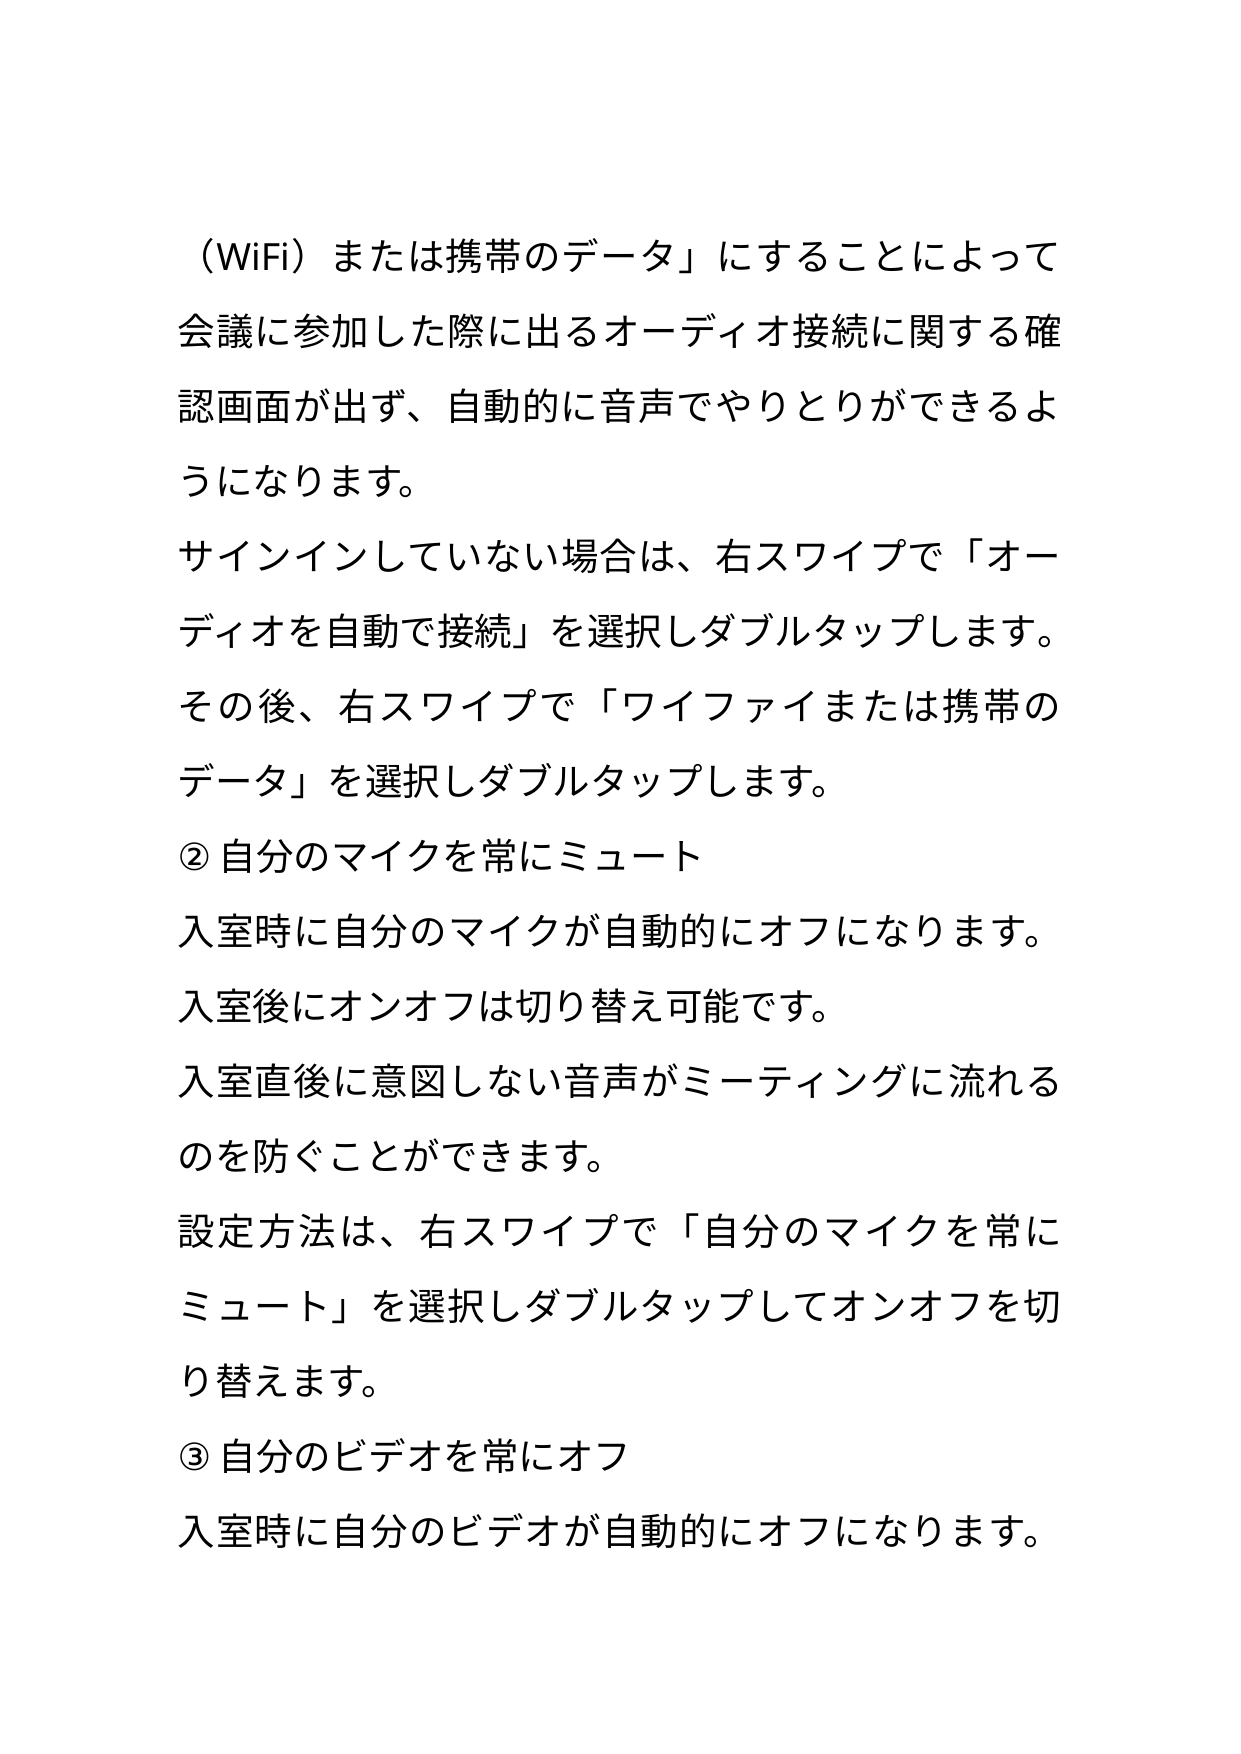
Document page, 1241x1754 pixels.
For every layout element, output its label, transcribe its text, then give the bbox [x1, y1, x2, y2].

text ②自分のマイクを常にミュート [177, 817, 1063, 892]
text ③自分のビデオを常にオフ [177, 1417, 1063, 1492]
text その後、右スワイプで「ワイファイまたは携帯のデータ」を選択しダブルタップします。 [177, 667, 1063, 817]
text サインインしていない場合は、右スワイプで「オーディオを自動で接続」を選択しダブルタップします。 [177, 517, 1063, 667]
text 入室直後に意図しない音声がミーティングに流れるのを防ぐことができます。 [177, 1042, 1063, 1192]
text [177, 217, 1063, 517]
text 設定方法は、右スワイプで「自分のマイクを常にミュート」を選択しダブルタップしてオンオフを切り替えます。 [177, 1192, 1063, 1417]
text 入室時に自分のマイクが自動的にオフになります。入室後にオンオフは切り替え可能です。 [177, 892, 1063, 1042]
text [177, 1492, 1063, 1567]
